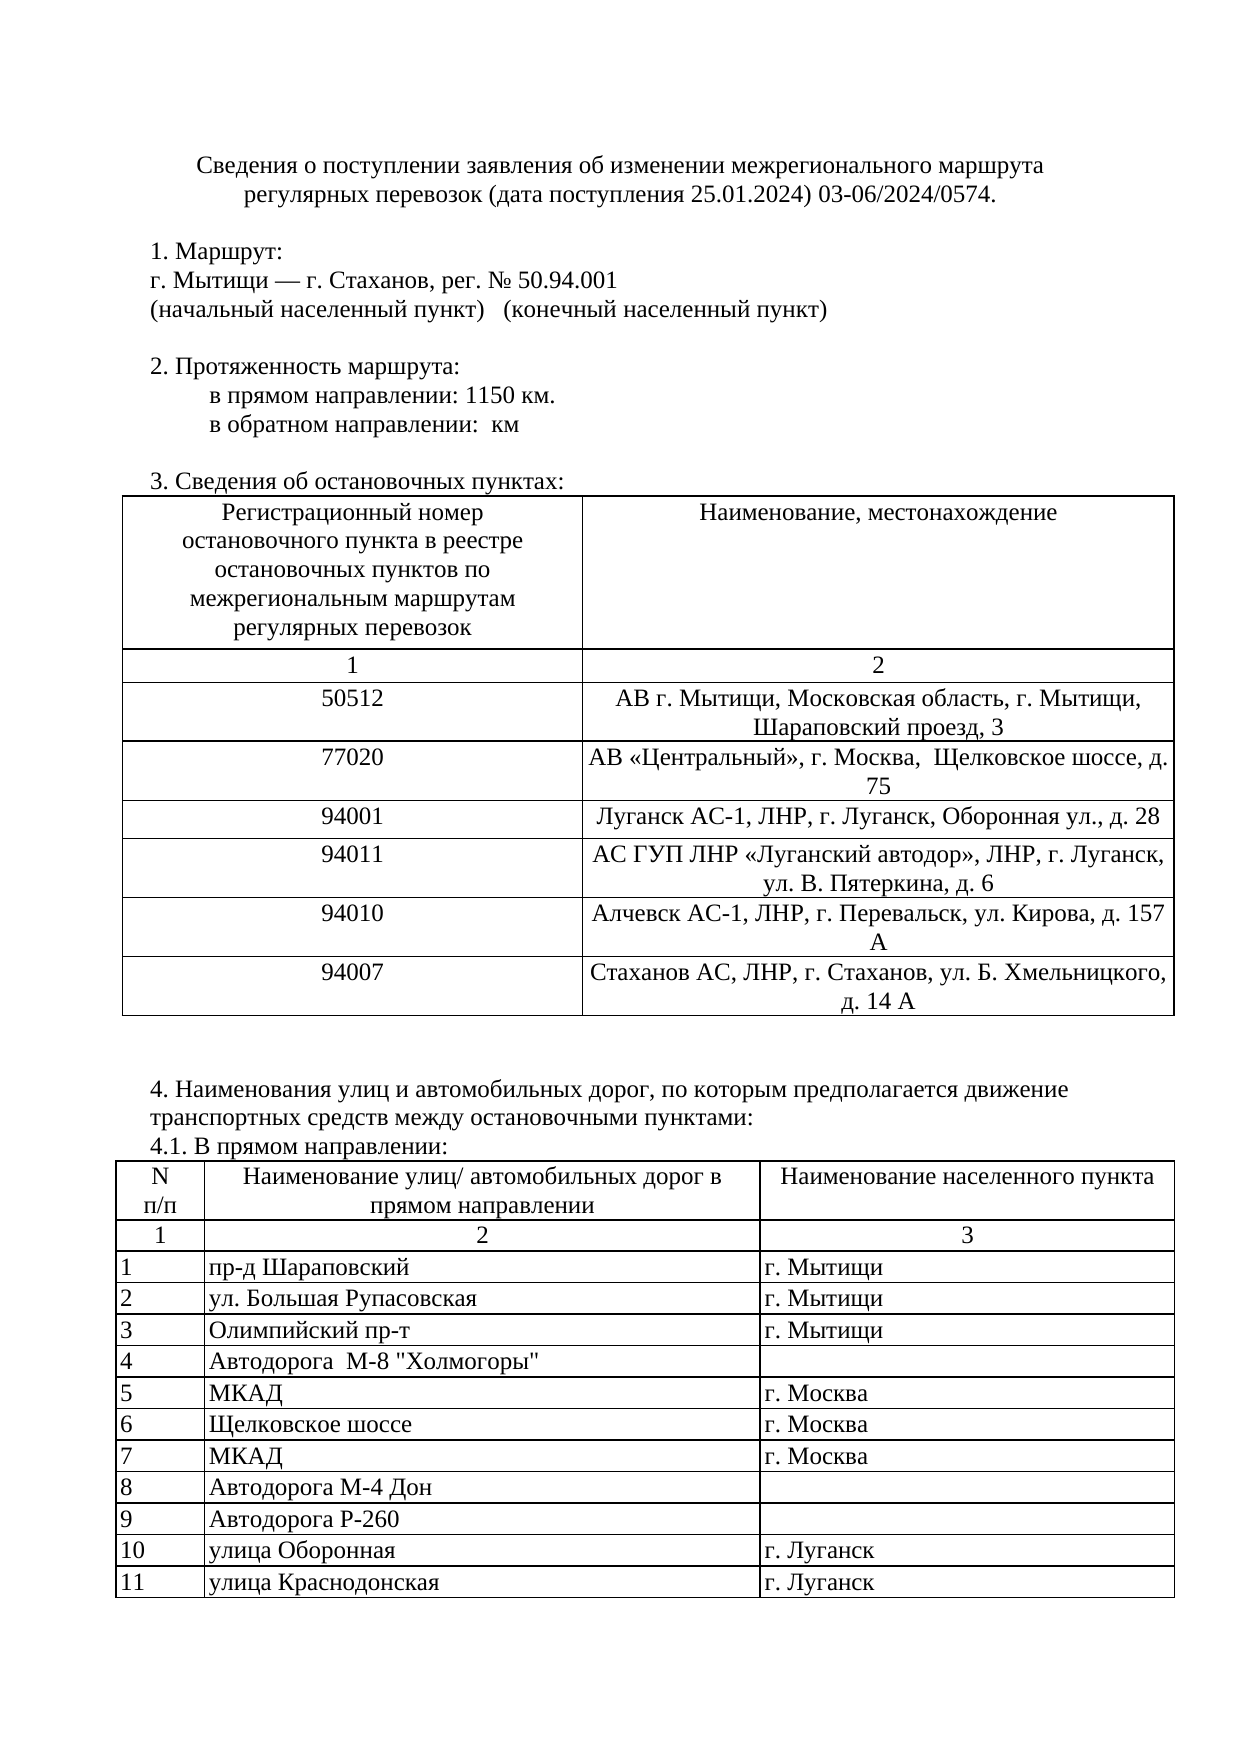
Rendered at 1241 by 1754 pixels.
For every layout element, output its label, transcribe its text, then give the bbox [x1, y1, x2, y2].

table_cell 94011 [123, 839, 582, 896]
table_cell г. Мытищи [761, 1252, 1174, 1282]
table_cell Автодорога М-8 "Холмогоры" [205, 1346, 759, 1376]
table_cell 94001 [123, 801, 582, 837]
table_header Наименование населенного пункта [761, 1162, 1174, 1219]
table_header Регистрационный номер остановочного пункта в реестре остановочных пунктов по межрегиональным маршрутам регулярных перевозок [123, 497, 582, 648]
table_cell 2 [205, 1221, 759, 1250]
table_cell Алчевск АС-1, ЛНР, г. Перевальск, ул. Кирова, д. 157 А [583, 898, 1173, 956]
table_cell МКАД [205, 1441, 759, 1471]
table_cell 2 [117, 1283, 204, 1313]
table_cell пр-д Шараповский [205, 1252, 759, 1282]
table_cell г. Луганск [761, 1535, 1174, 1565]
table_cell 94007 [123, 957, 582, 1014]
table_cell [761, 1472, 1174, 1502]
table_cell г. Москва [761, 1441, 1174, 1471]
table_header Наименование, местонахождение [583, 497, 1173, 648]
table_cell АС ГУП ЛНР «Луганский автодор», ЛНР, г. Луганск, ул. В. Пятеркина, д. 6 [583, 839, 1173, 896]
table_cell 8 [117, 1472, 204, 1502]
table_cell г. Москва [761, 1409, 1174, 1439]
table_cell г. Москва [761, 1378, 1174, 1408]
text 4.1. В прямом направлении: [150, 1131, 1090, 1160]
table_cell [761, 1504, 1174, 1533]
text Сведения о поступлении заявления об изменении межрегионального маршрута регулярных перевозок (дата поступления 25.01.2024) 03-06/2024/0574. [150, 150, 1090, 207]
table_cell 10 [117, 1535, 204, 1565]
table_cell Щелковское шоссе [205, 1409, 759, 1439]
table_cell 3 [761, 1221, 1174, 1250]
table_cell 7 [117, 1441, 204, 1471]
table_cell АВ «Центральный», г. Москва, Щелковское шоссе, д. 75 [583, 742, 1173, 799]
table_cell 1 [123, 650, 582, 681]
table_cell 94010 [123, 898, 582, 956]
text (начальный населенный пункт) (конечный населенный пункт) [150, 294, 1090, 322]
table_cell АВ г. Мытищи, Московская область, г. Мытищи, Шараповский проезд, 3 [583, 683, 1173, 740]
table_cell ул. Большая Рупасовская [205, 1283, 759, 1313]
table_cell Луганск АС-1, ЛНР, г. Луганск, Оборонная ул., д. 28 [583, 801, 1173, 837]
text в прямом направлении: 1150 км. [150, 380, 1090, 409]
table_cell улица Краснодонская [205, 1567, 759, 1596]
table_cell 4 [117, 1346, 204, 1376]
table_header N п/п [117, 1162, 204, 1219]
table_cell 9 [117, 1504, 204, 1533]
table_header Наименование улиц/ автомобильных дорог в прямом направлении [205, 1162, 759, 1219]
table_cell 11 [117, 1567, 204, 1596]
text в обратном направлении: км [150, 409, 1090, 437]
table_cell улица Оборонная [205, 1535, 759, 1565]
table_cell 3 [117, 1315, 204, 1345]
table_cell Автодорога Р-260 [205, 1504, 759, 1533]
table_cell Стаханов АС, ЛНР, г. Стаханов, ул. Б. Хмельницкого, д. 14 А [583, 957, 1173, 1014]
table_cell г. Мытищи [761, 1315, 1174, 1345]
text г. Мытищи — г. Стаханов, рег. № 50.94.001 [150, 265, 1090, 294]
table_cell 2 [583, 650, 1173, 681]
table_cell 5 [117, 1378, 204, 1408]
table_cell [761, 1346, 1174, 1376]
text 3. Сведения об остановочных пунктах: [150, 466, 1090, 495]
table_cell 1 [117, 1221, 204, 1250]
table_cell 6 [117, 1409, 204, 1439]
table_cell г. Луганск [761, 1567, 1174, 1596]
text 2. Протяженность маршрута: [150, 351, 1090, 380]
table_cell 77020 [123, 742, 582, 799]
table_cell 1 [117, 1252, 204, 1282]
text 4. Наименования улиц и автомобильных дорог, по которым предполагается движение транспортных средств между остановочными пунктами: [150, 1074, 1090, 1131]
table_cell Олимпийский пр-т [205, 1315, 759, 1345]
text 1. Маршрут: [150, 236, 1090, 265]
table_cell Автодорога М-4 Дон [205, 1472, 759, 1502]
table_cell МКАД [205, 1378, 759, 1408]
table_cell г. Мытищи [761, 1283, 1174, 1313]
table_cell 50512 [123, 683, 582, 740]
